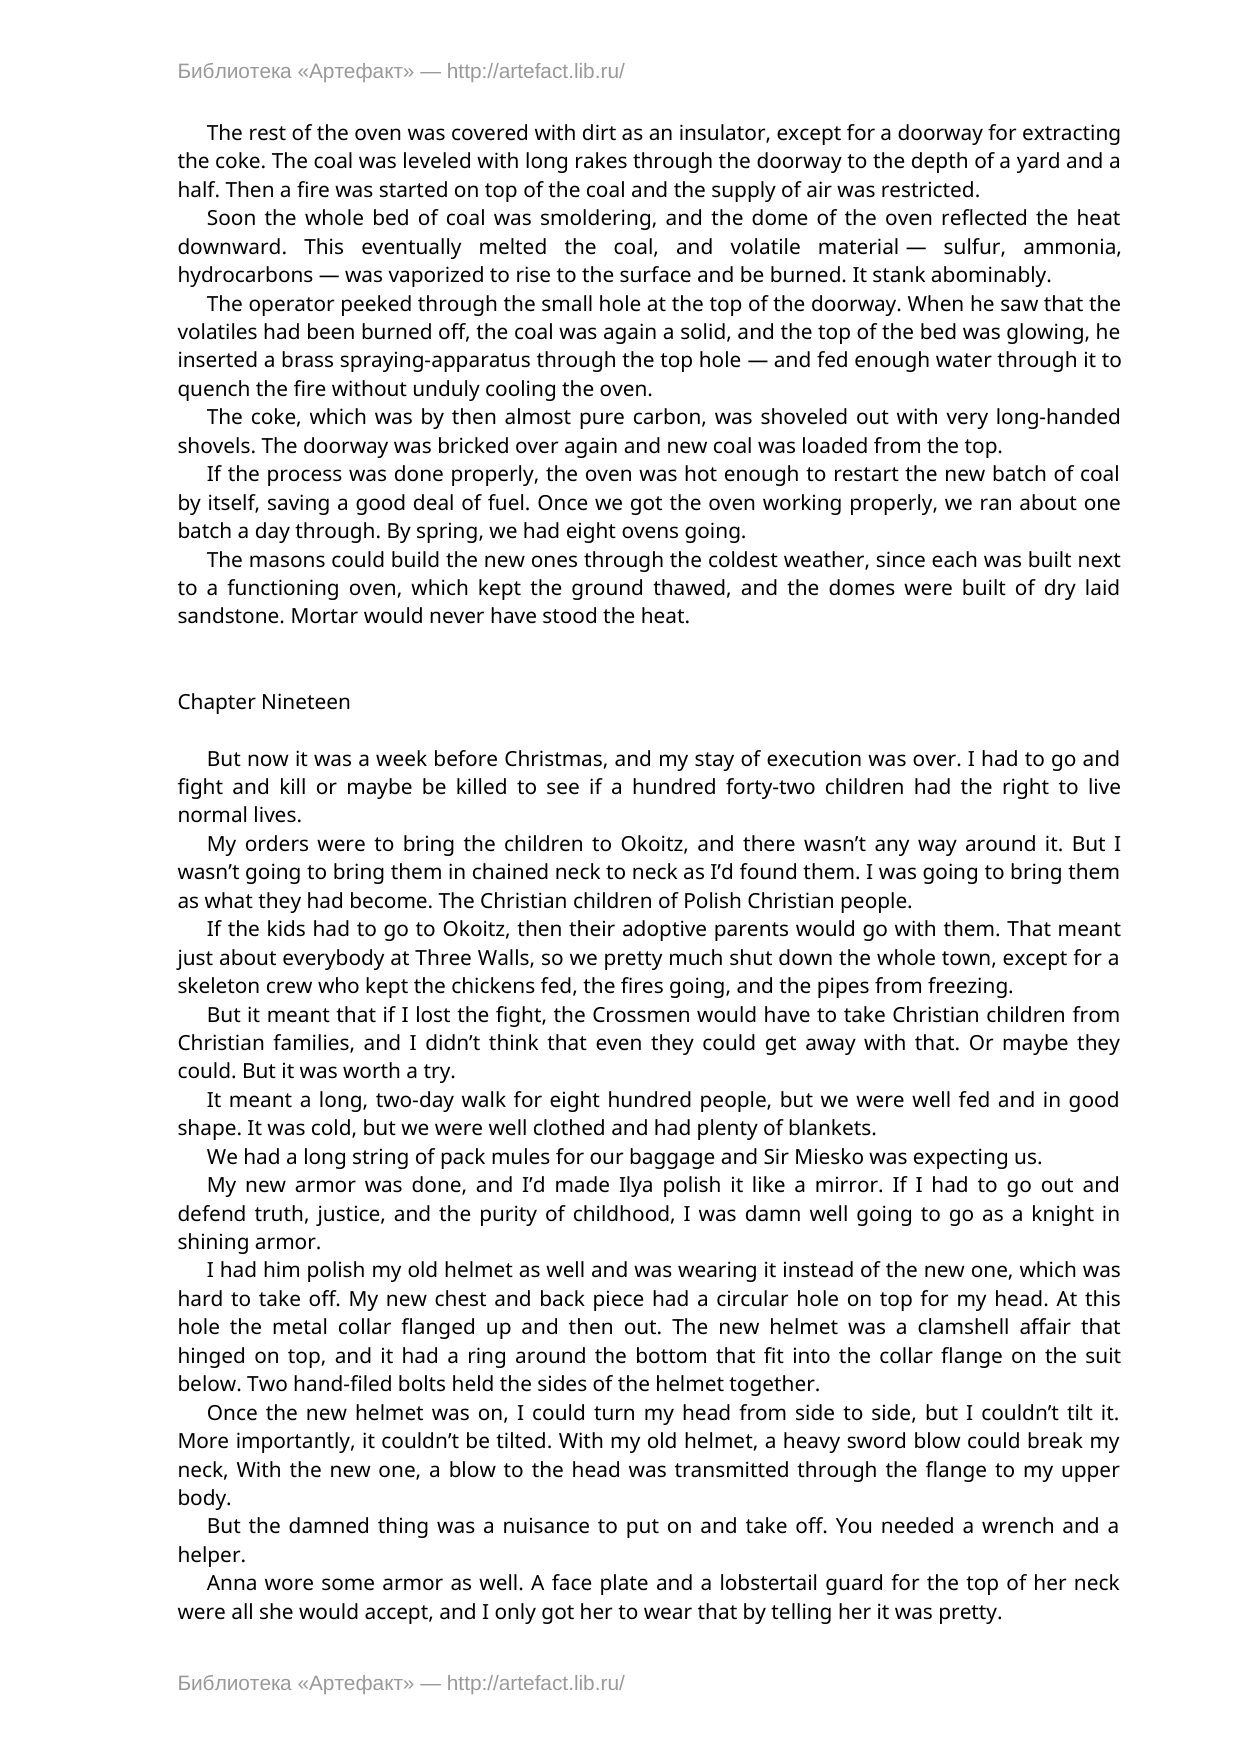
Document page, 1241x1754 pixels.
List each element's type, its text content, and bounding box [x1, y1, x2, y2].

text If the kids had to go to Okoitz, then their adoptive parents would go with them. That meant just about everybody at Three Walls, so we pretty much shut down the whole town, except for a skeleton crew who kept the chickens fed, the fires going, and the pipes from freezing. [177, 914, 1122, 1000]
subtitle Chapter Nineteen [177, 687, 1122, 715]
text It meant a long, two-day walk for eight hundred people, but we were well fed and in good shape. It was cold, but we were well clothed and had plenty of blankets. [177, 1085, 1122, 1142]
text The masons could build the new ones through the coldest weather, since each was built next to a functioning oven, which kept the ground thawed, and the domes were built of dry laid sandstone. Mortar would never have stood the heat. [177, 545, 1122, 630]
text I had him polish my old helmet as well and was wearing it instead of the new one, which was hard to take off. My new chest and back piece had a circular hole on top for my head. At this hole the metal collar flanged up and then out. The new helmet was a clamshell affair that hinged on top, and it had a ring around the bottom that fit into the collar flange on the suit below. Two hand-filed bolts held the sides of the helmet together. [177, 1256, 1122, 1398]
text But now it was a week before Christmas, and my stay of execution was over. I had to go and fight and kill or maybe be killed to see if a hundred forty-two children had the right to live normal lives. [177, 744, 1122, 829]
text The coke, which was by then almost pure carbon, was shoveled out with very long-handed shovels. The doorway was bricked over again and new coal was loaded from the top. [177, 402, 1122, 459]
text Anna wore some armor as well. A face plate and a lobstertail guard for the top of her neck were all she would accept, and I only got her to wear that by telling her it was pretty. [177, 1568, 1122, 1625]
text Soon the whole bed of coal was smoldering, and the dome of the oven reflected the heat downward. This eventually melted the coal, and volatile material — sulfur, ammonia, hydrocarbons — was vaporized to rise to the surface and be burned. It stank abominably. [177, 203, 1122, 289]
text If the process was done properly, the oven was hot enough to restart the new batch of coal by itself, saving a good deal of fuel. Once we got the oven working properly, we ran about one batch a day through. By spring, we had eight ovens going. [177, 459, 1122, 545]
text Once the new helmet was on, I could turn my head from side to side, but I couldn’t tilt it. More importantly, it couldn’t be tilted. With my old helmet, a heavy sword blow could break my neck, With the new one, a blow to the head was transmitted through the flange to my upper body. [177, 1398, 1122, 1512]
text My orders were to bring the children to Okoitz, and there wasn’t any way around it. But I wasn’t going to bring them in chained neck to neck as I’d found them. I was going to bring them as what they had become. The Christian children of Polish Christian people. [177, 829, 1122, 914]
text But the damned thing was a nuisance to put on and take off. You needed a wrench and a helper. [177, 1512, 1122, 1568]
text My new armor was done, and I’d made Ilya polish it like a mirror. If I had to go out and defend truth, justice, and the purity of childhood, I was damn well going to go as a knight in shining armor. [177, 1170, 1122, 1256]
text We had a long string of pack mules for our baggage and Sir Miesko was expecting us. [177, 1142, 1122, 1170]
text But it meant that if I lost the fight, the Crossmen would have to take Christian children from Christian families, and I didn’t think that even they could get away with that. Or maybe they could. But it was worth a try. [177, 1000, 1122, 1085]
text The rest of the oven was covered with dirt as an insulator, except for a doorway for extracting the coke. The coal was leveled with long rakes through the doorway to the depth of a yard and a half. Then a fire was started on top of the coal and the supply of air was restricted. [177, 118, 1122, 203]
text The operator peeked through the small hole at the top of the doorway. When he saw that the volatiles had been burned off, the coal was again a solid, and the top of the bed was glowing, he inserted a brass spraying-apparatus through the top hole — and fed enough water through it to quench the fire without unduly cooling the oven. [177, 289, 1122, 402]
